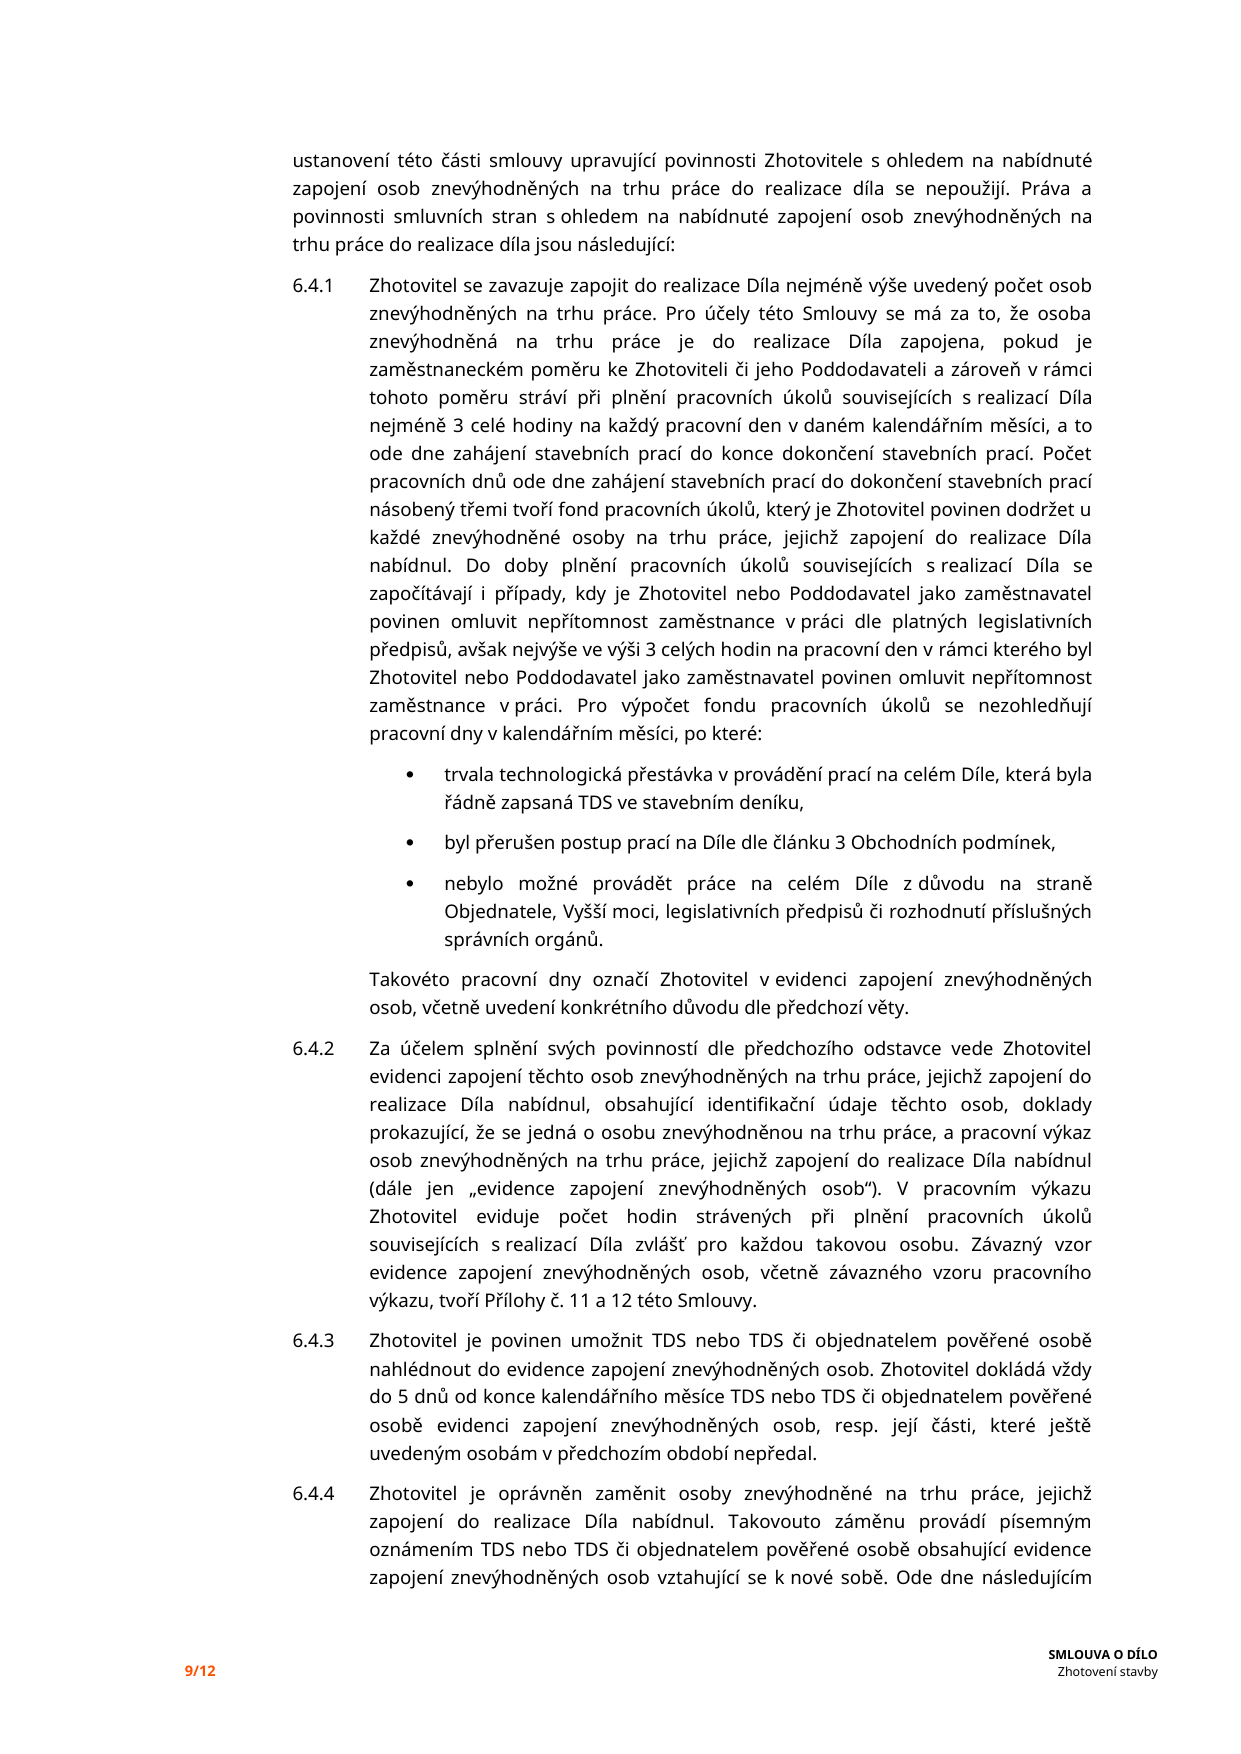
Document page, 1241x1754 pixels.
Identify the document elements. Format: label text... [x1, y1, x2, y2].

text Za účelem splnění svých povinností dle předchozího odstavce vede Zhotovitel evidenci zapojení těchto osob znevýhodněných na trhu práce, jejichž zapojení do realizace Díla nabídnul, obsahující identifikační údaje těchto osob, doklady prokazující, že se jedná o osobu znevýhodněnou na trhu práce, a pracovní výkaz osob znevýhodněných na trhu práce, jejichž zapojení do realizace Díla nabídnul (dále jen „evidence zapojení znevýhodněných osob“). V pracovním výkazu Zhotovitel eviduje počet hodin strávených při plnění pracovních úkolů souvisejících s realizací Díla zvlášť pro každou takovou osobu. Závazný vzor evidence zapojení znevýhodněných osob, včetně závazného vzoru pracovního výkazu, tvoří Přílohy č. 11 a 12 této Smlouvy. [292, 1035, 1093, 1313]
list trvala technologická přestávka v provádění prací na celém Díle, která byla řádně zapsaná TDS ve stavebním deníku, [407, 761, 1093, 814]
list byl přerušen postup prací na Díle dle článku 3 Obchodních podmínek, [407, 829, 1093, 855]
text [292, 1480, 1093, 1590]
list Zhotovitel se zavazuje zapojit do realizace Díla nejméně výše uvedený počet osob znevýhodněných na trhu práce. Pro účely této Smlouvy se má za to, že osoba znevýhodněná na trhu práce je do realizace Díla zapojena, pokud je zaměstnaneckém poměru ke Zhotoviteli či jeho Poddodavateli a zároveň v rámci tohoto poměru stráví při plnění pracovních úkolů souvisejících s realizací Díla nejméně 3 celé hodiny na každý pracovní den v daném kalendářním měsíci, a to ode dne zahájení stavebních prací do konce dokončení stavebních prací. Počet pracovních dnů ode dne zahájení stavebních prací do dokončení stavebních prací násobený třemi tvoří fond pracovních úkolů, který je Zhotovitel povinen dodržet u každé znevýhodněné osoby na trhu práce, jejichž zapojení do realizace Díla nabídnul. Do doby plnění pracovních úkolů souvisejících s realizací Díla se započítávají i případy, kdy je Zhotovitel nebo Poddodavatel jako zaměstnavatel povinen omluvit nepřítomnost zaměstnance v práci dle platných legislativních předpisů, avšak nejvýše ve výši 3 celých hodin na pracovní den v rámci kterého byl Zhotovitel nebo Poddodavatel jako zaměstnavatel povinen omluvit nepřítomnost zaměstnance v práci. Pro výpočet fondu pracovních úkolů se nezohledňují pracovní dny v kalendářním měsíci, po které: [292, 272, 1093, 746]
text Zhotovitel je povinen umožnit TDS nebo TDS či objednatelem pověřené osobě nahlédnout do evidence zapojení znevýhodněných osob. Zhotovitel dokládá vždy do 5 dnů od konce kalendářního měsíce TDS nebo TDS či objednatelem pověřené osobě evidenci zapojení znevýhodněných osob, resp. její části, které ještě uvedeným osobám v předchozím období nepředal. [292, 1328, 1093, 1465]
list nebylo možné provádět práce na celém Díle z důvodu na straně Objednatele, Vyšší moci, legislativních předpisů či rozhodnutí příslušných správních orgánů. [407, 870, 1093, 952]
list Takovéto pracovní dny označí Zhotovitel v evidenci zapojení znevýhodněných osob, včetně uvedení konkrétního důvodu dle předchozí věty. [369, 967, 1093, 1020]
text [216, 147, 1093, 257]
